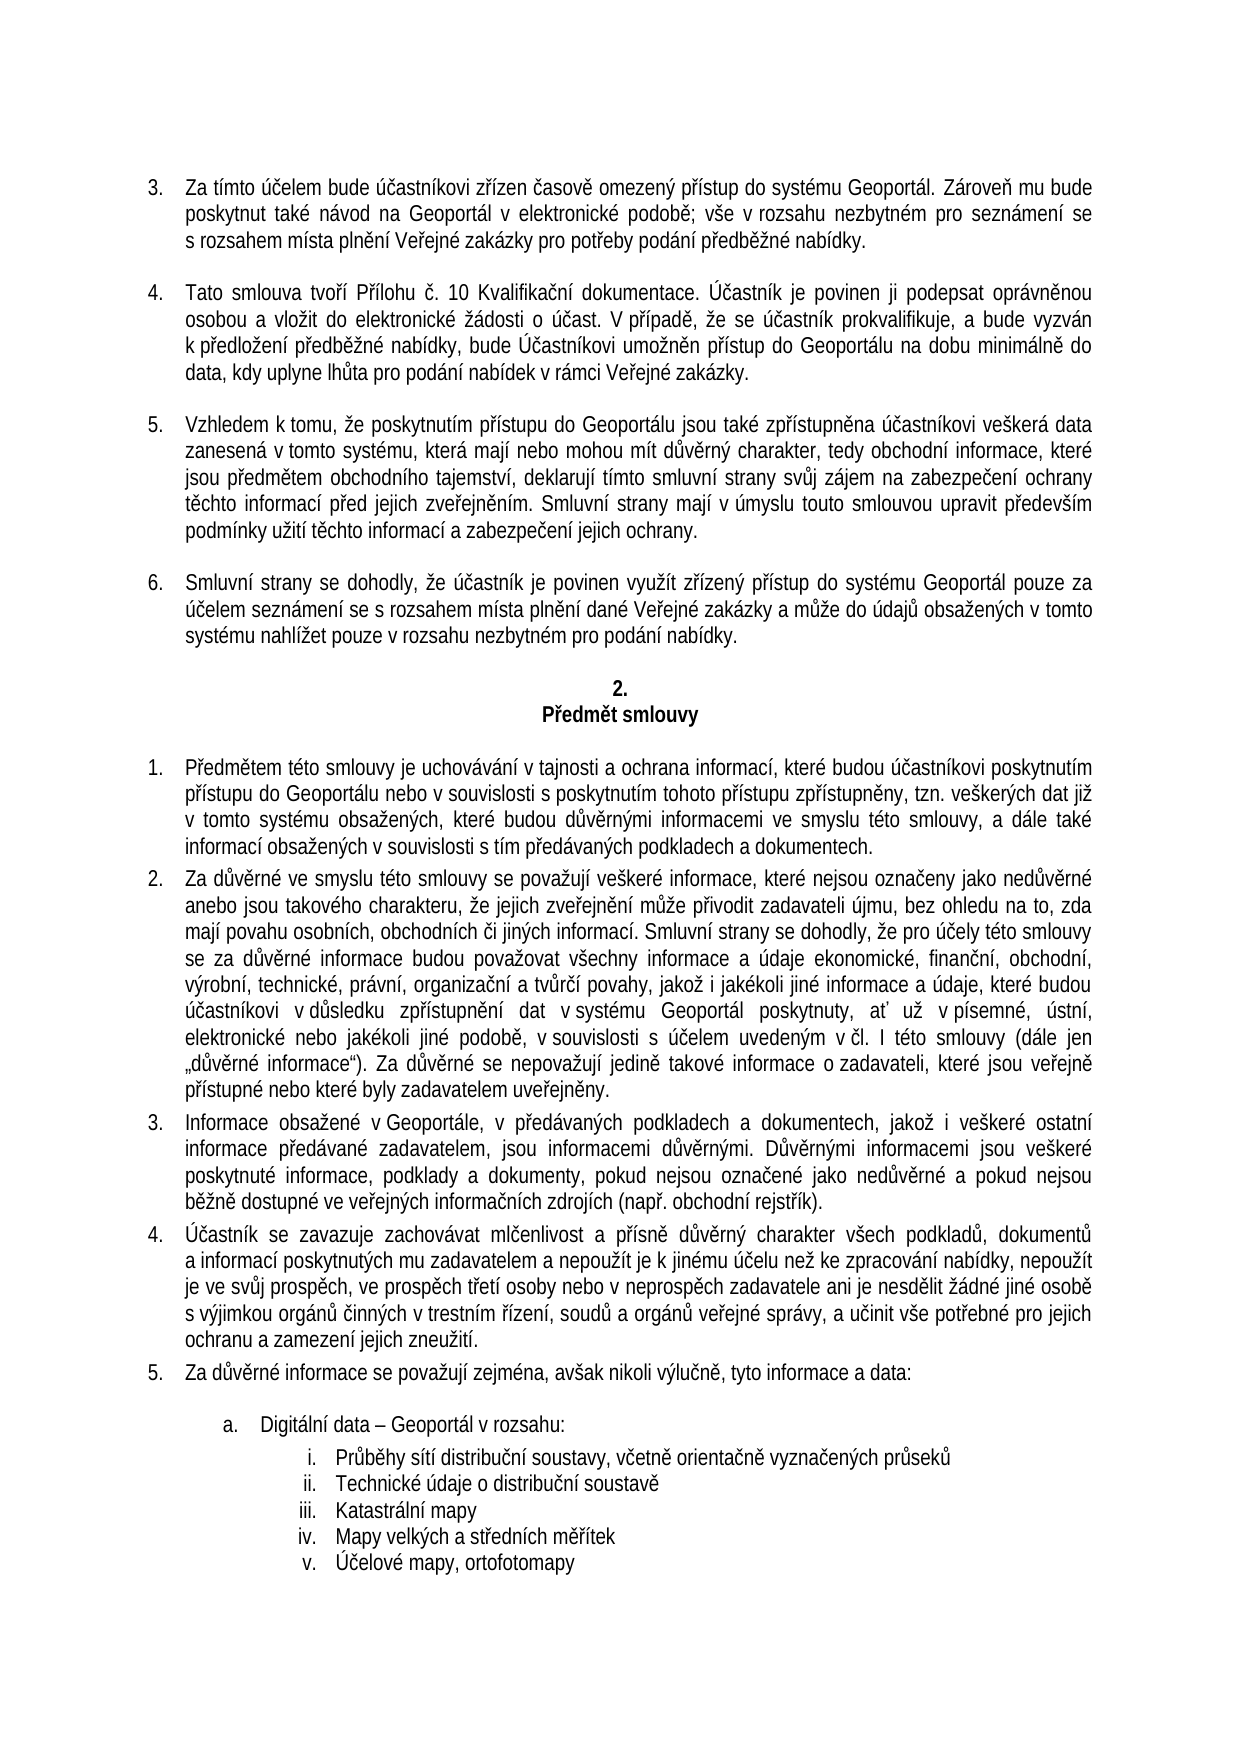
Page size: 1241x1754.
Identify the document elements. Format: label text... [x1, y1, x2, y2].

text Předmět smlouvy [148, 701, 1093, 727]
list Účelové mapy, ortofotomapy [317, 1549, 1093, 1576]
list Za důvěrné informace se považují zejména, avšak nikoli výlučně, tyto informace a data: [148, 1358, 1093, 1385]
list Vzhledem k tomu, že poskytnutím přístupu do Geoportálu jsou také zpřístupněna účastníkovi veškerá data zanesená v tomto systému, která mají nebo mohou mít důvěrný charakter, tedy obchodní informace, které jsou předmětem obchodního tajemství, deklarují tímto smluvní strany svůj zájem na zabezpečení ochrany těchto informací před jejich zveřejněním. Smluvní strany mají v úmyslu touto smlouvou upravit především podmínky užití těchto informací a zabezpečení jejich ochrany. [148, 411, 1093, 543]
list Katastrální mapy [317, 1497, 1093, 1523]
list Technické údaje o distribuční soustavě [317, 1470, 1093, 1497]
list Předmětem této smlouvy je uchovávání v tajnosti a ochrana informací, které budou účastníkovi poskytnutím přístupu do Geoportálu nebo v souvislosti s poskytnutím tohoto přístupu zpřístupněny, tzn. veškerých dat již v tomto systému obsažených, které budou důvěrnými informacemi ve smyslu této smlouvy, a dále také informací obsažených v souvislosti s tím předávaných podkladech a dokumentech. [148, 754, 1093, 859]
text 2. [148, 675, 1093, 701]
list Tato smlouva tvoří Přílohu č. 10 Kvalifikační dokumentace. Účastník je povinen ji podepsat oprávněnou osobou a vložit do elektronické žádosti o účast. V případě, že se účastník prokvalifikuje, a bude vyzván k předložení předběžné nabídky, bude Účastníkovi umožněn přístup do Geoportálu na dobu minimálně do data, kdy uplyne lhůta pro podání nabídek v rámci Veřejné zakázky. [148, 279, 1093, 385]
list Průběhy sítí distribuční soustavy, včetně orientačně vyznačených průseků [317, 1444, 1093, 1470]
list Informace obsažené v Geoportále, v předávaných podkladech a dokumentech, jakož i veškeré ostatní informace předávané zadavatelem, jsou informacemi důvěrnými. Důvěrnými informacemi jsou veškeré poskytnuté informace, podklady a dokumenty, pokud nejsou označené jako nedůvěrné a pokud nejsou běžně dostupné ve veřejných informačních zdrojích (např. obchodní rejstřík). [148, 1109, 1093, 1214]
list Účastník se zavazuje zachovávat mlčenlivost a přísně důvěrný charakter všech podkladů, dokumentů a informací poskytnutých mu zadavatelem a nepoužít je k jinému účelu než ke zpracování nabídky, nepoužít je ve svůj prospěch, ve prospěch třetí osoby nebo v neprospěch zadavatele ani je nesdělit žádné jiné osobě s výjimkou orgánů činných v trestním řízení, soudů a orgánů veřejné správy, a učinit vše potřebné pro jejich ochranu a zamezení jejich zneužití. [148, 1221, 1093, 1352]
list Digitální data – Geoportál v rozsahu: [223, 1411, 1093, 1438]
list Smluvní strany se dohodly, že účastník je povinen využít zřízený přístup do systému Geoportál pouze za účelem seznámení se s rozsahem místa plnění dané Veřejné zakázky a může do údajů obsažených v tomto systému nahlížet pouze v rozsahu nezbytném pro podání nabídky. [148, 569, 1093, 648]
list Za tímto účelem bude účastníkovi zřízen časově omezený přístup do systému Geoportál. Zároveň mu bude poskytnut také návod na Geoportál v elektronické podobě; vše v rozsahu nezbytném pro seznámení se s rozsahem místa plnění Veřejné zakázky pro potřeby podání předběžné nabídky. [148, 174, 1093, 253]
list Za důvěrné ve smyslu této smlouvy se považují veškeré informace, které nejsou označeny jako nedůvěrné anebo jsou takového charakteru, že jejich zveřejnění může přivodit zadavateli újmu, bez ohledu na to, zda mají povahu osobních, obchodních či jiných informací. Smluvní strany se dohodly, že pro účely této smlouvy se za důvěrné informace budou považovat všechny informace a údaje ekonomické, finanční, obchodní, výrobní, technické, právní, organizační a tvůrčí povahy, jakož i jakékoli jiné informace a údaje, které budou účastníkovi v důsledku zpřístupnění dat v systému Geoportál poskytnuty, ať už v písemné, ústní, elektronické nebo jakékoli jiné podobě, v souvislosti s účelem uvedeným v čl. I této smlouvy (dále jen „důvěrné informace“). Za důvěrné se nepovažují jedině takové informace o zadavateli, které jsou veřejně přístupné nebo které byly zadavatelem uveřejněny. [148, 865, 1093, 1103]
list Mapy velkých a středních měřítek [317, 1523, 1093, 1549]
